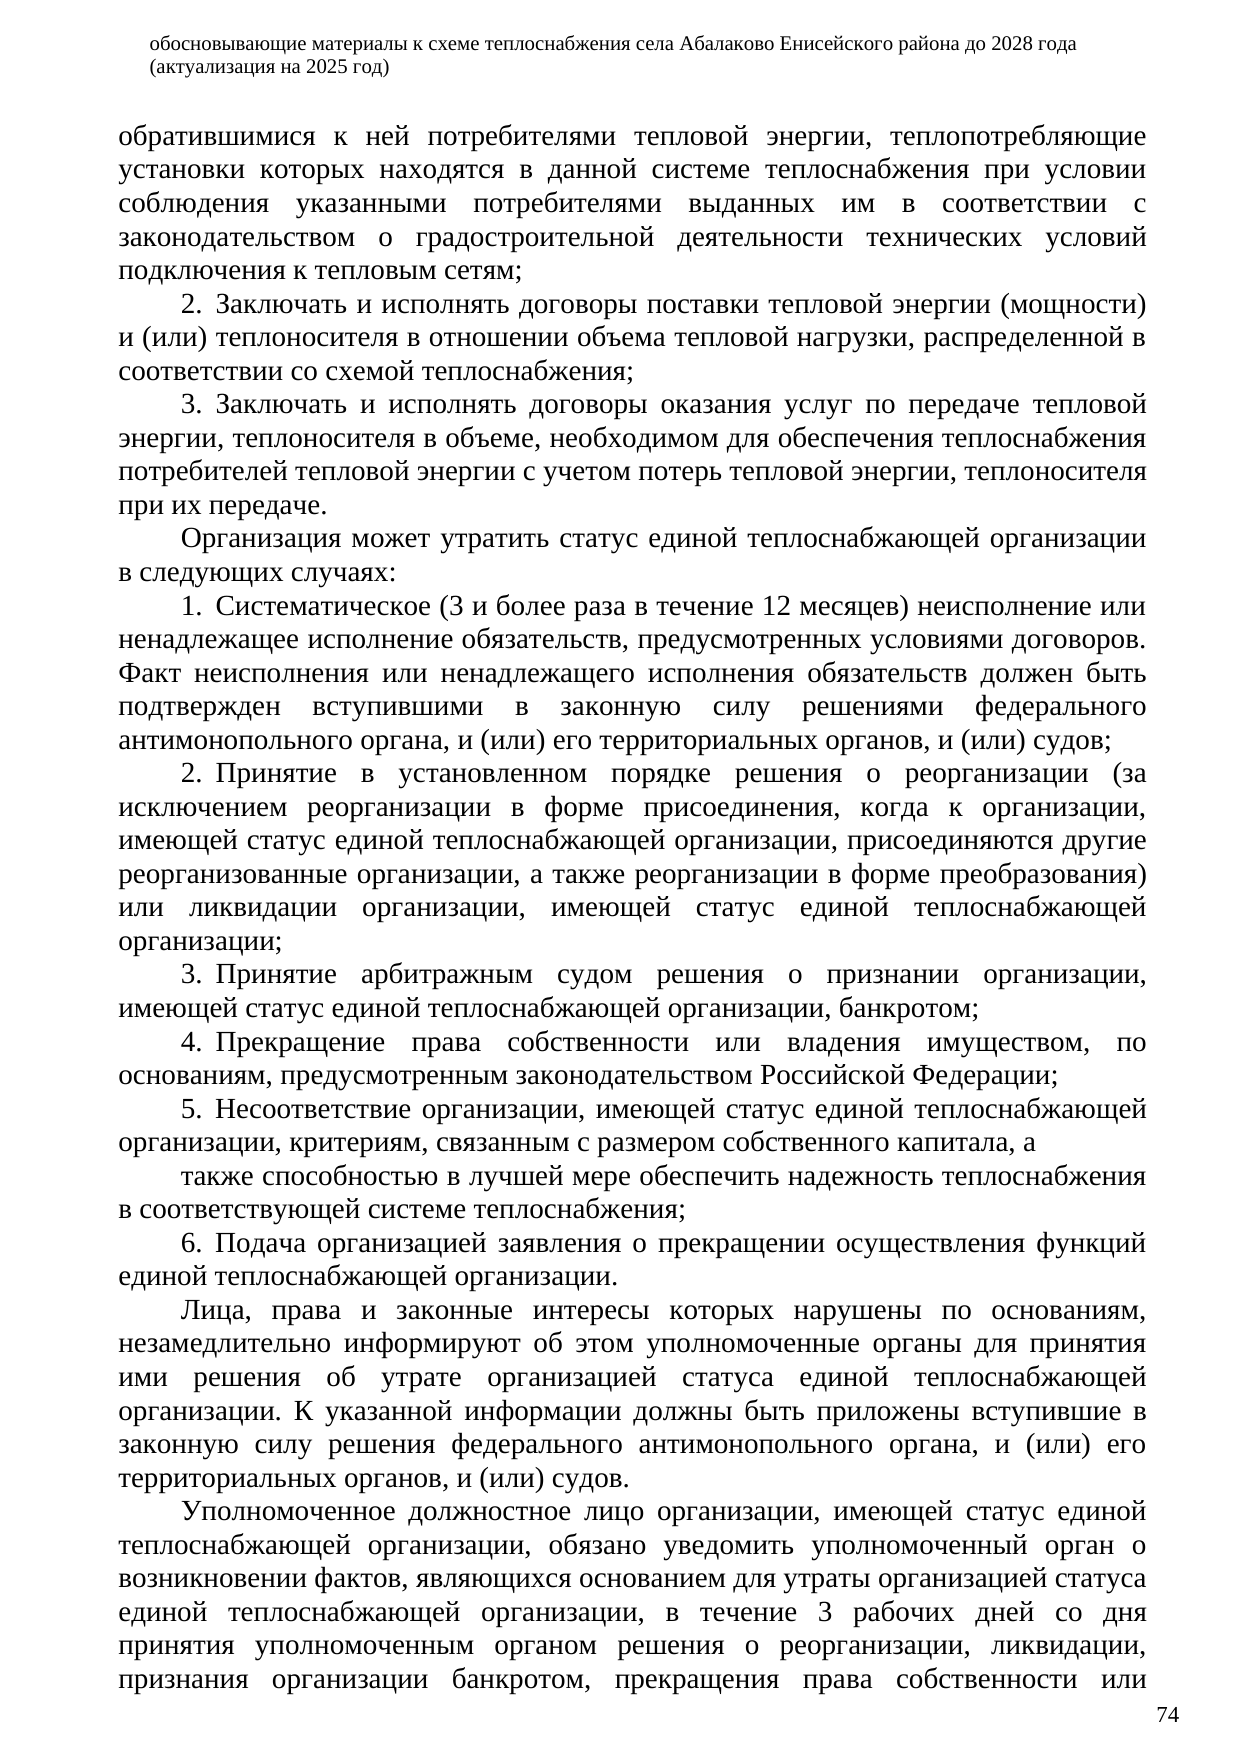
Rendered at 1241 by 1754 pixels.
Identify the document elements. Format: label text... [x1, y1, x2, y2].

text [118, 1493, 1147, 1694]
list Заключать и исполнять договоры оказания услуг по передаче тепловой энергии, теплоносителя в объеме, необходимом для обеспечения теплоснабжения потребителей тепловой энергии с учетом потерь тепловой энергии, теплоносителя при их передаче. [118, 386, 1147, 521]
list Принятие арбитражным судом решения о признании организации, имеющей статус единой теплоснабжающей организации, банкротом; [118, 957, 1147, 1024]
text также способностью в лучшей мере обеспечить надежность теплоснабжения в соответствующей системе теплоснабжения; [118, 1158, 1147, 1225]
list Систематическое (3 и более раза в течение 12 месяцев) неисполнение или ненадлежащее исполнение обязательств, предусмотренных условиями договоров. Факт неисполнения или ненадлежащего исполнения обязательств должен быть подтвержден вступившими в законную силу решениями федерального антимонопольного органа, и (или) его территориальных органов, и (или) судов; [118, 588, 1147, 755]
list Прекращение права собственности или владения имуществом, по основаниям, предусмотренным законодательством Российской Федерации; [118, 1024, 1147, 1091]
list Заключать и исполнять договоры поставки тепловой энергии (мощности) и (или) теплоносителя в отношении объема тепловой нагрузки, распределенной в соответствии со схемой теплоснабжения; [118, 286, 1147, 386]
text Лица, права и законные интересы которых нарушены по основаниям, незамедлительно информируют об этом уполномоченные органы для принятия ими решения об утрате организацией статуса единой теплоснабжающей организации. К указанной информации должны быть приложены вступившие в законную силу решения федерального антимонопольного органа, и (или) его территориальных органов, и (или) судов. [118, 1292, 1147, 1493]
list Несоответствие организации, имеющей статус единой теплоснабжающей организации, критериям, связанным с размером собственного капитала, а [118, 1091, 1147, 1158]
list Подача организацией заявления о прекращении осуществления функций единой теплоснабжающей организации. [118, 1225, 1147, 1292]
list Принятие в установленном порядке решения о реорганизации (за исключением реорганизации в форме присоединения, когда к организации, имеющей статус единой теплоснабжающей организации, присоединяются другие реорганизованные организации, а также реорганизации в форме преобразования) или ликвидации организации, имеющей статус единой теплоснабжающей организации; [118, 755, 1147, 957]
text Организация может утратить статус единой теплоснабжающей организации в следующих случаях: [118, 521, 1147, 588]
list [118, 118, 1147, 286]
